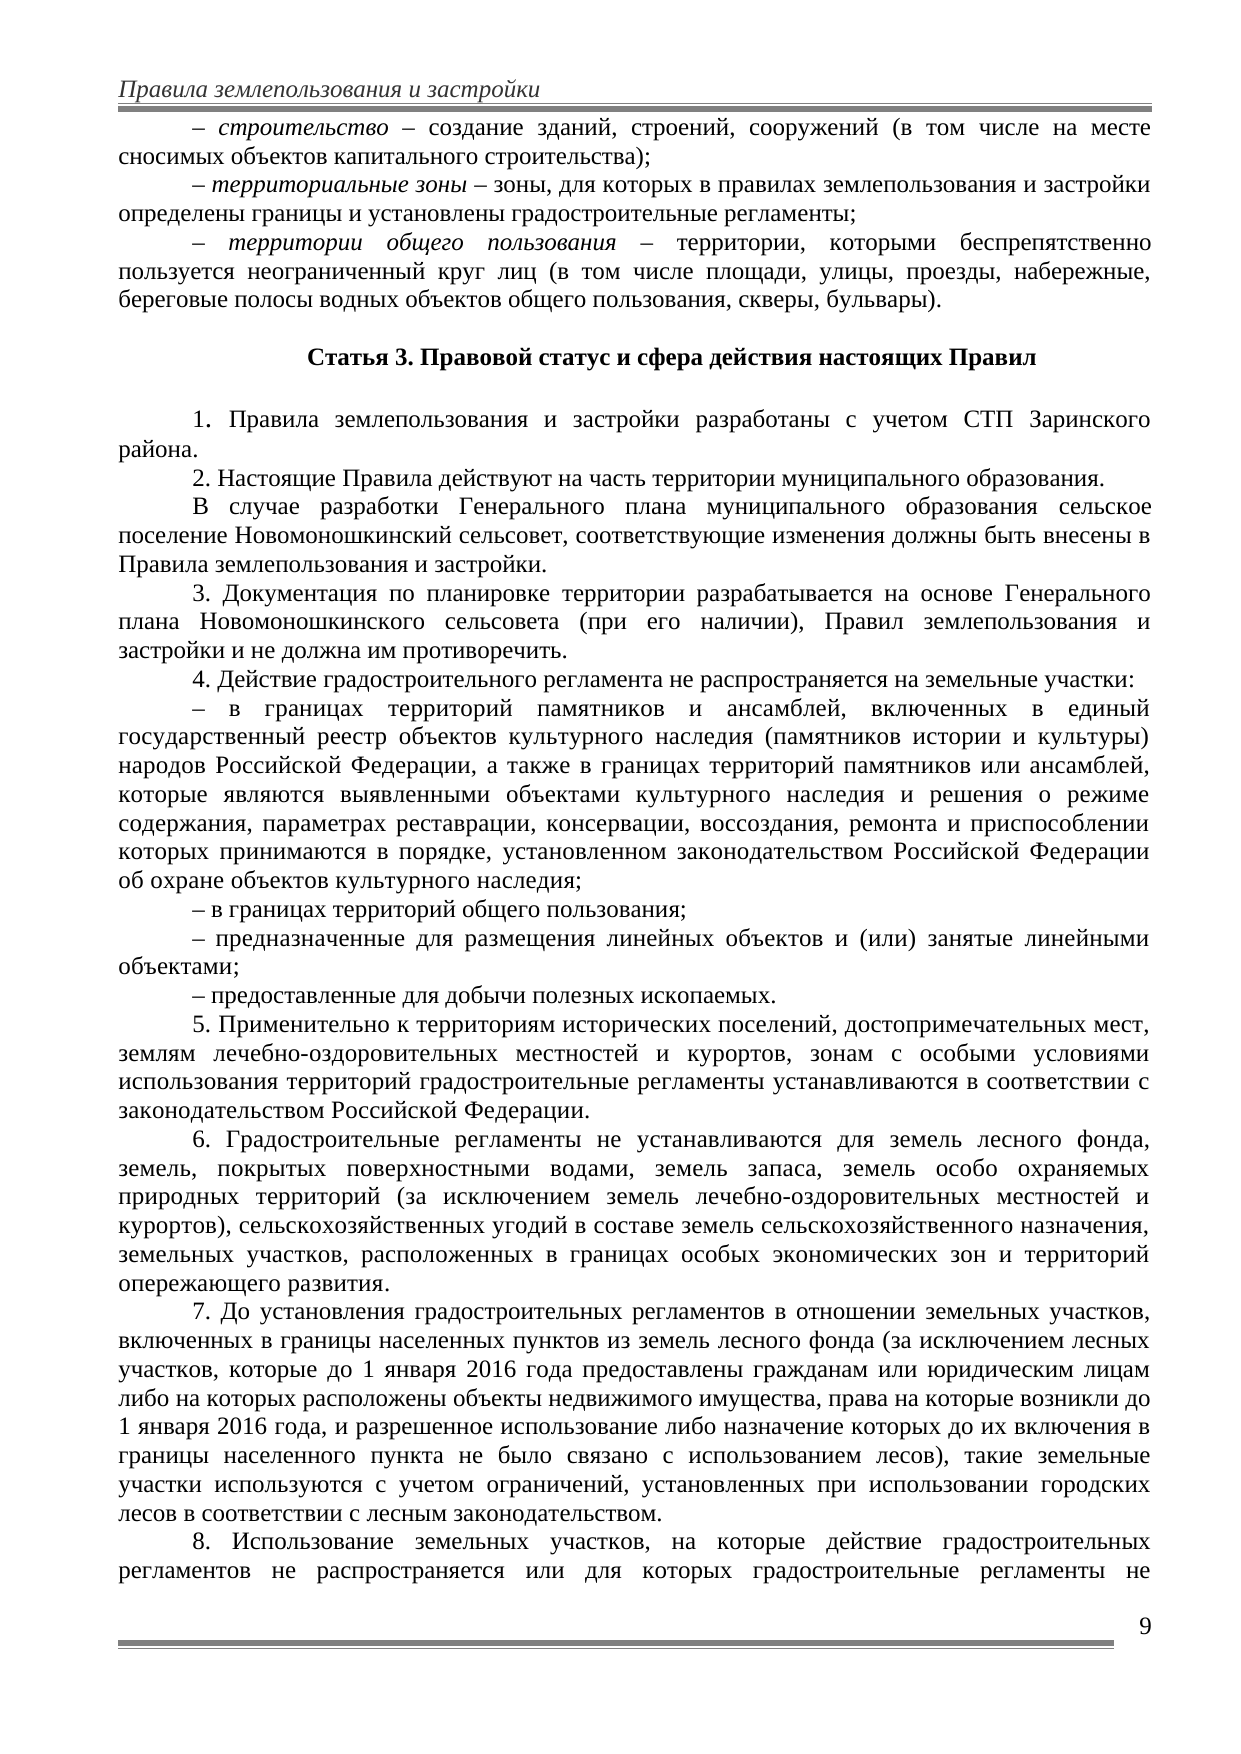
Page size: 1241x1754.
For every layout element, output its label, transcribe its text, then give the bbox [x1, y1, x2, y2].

text Статья 3. Правовой статус и сфера действия настоящих Правил [118, 342, 1152, 371]
text 1. Правила землепользования и застройки разработаны с учетом СТП Заринского района. [118, 400, 1152, 463]
text – территориальные зоны – зоны, для которых в правилах землепользования и застройки определены границы и установлены градостроительные регламенты; [118, 169, 1152, 227]
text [118, 1526, 1152, 1584]
text 6. Градостроительные регламенты не устанавливаются для земель лесного фонда, земель, покрытых поверхностными водами, земель запаса, земель особо охраняемых природных территорий (за исключением земель лечебно-оздоровительных местностей и курортов), сельскохозяйственных угодий в составе земель сельскохозяйственного назначения, земельных участков, расположенных в границах особых экономических зон и территорий опережающего развития. [118, 1124, 1152, 1296]
text 7. До установления градостроительных регламентов в отношении земельных участков, включенных в границы населенных пунктов из земель лесного фонда (за исключением лесных участков, которые до 1 января 2016 года предоставлены гражданам или юридическим лицам либо на которых расположены объекты недвижимого имущества, права на которые возникли до 1 января 2016 года, и разрешенное использование либо назначение которых до их включения в границы населенного пункта не было связано с использованием лесов), такие земельные участки используются с учетом ограничений, установленных при использовании городских лесов в соответствии с лесным законодательством. [118, 1296, 1152, 1526]
text – территории общего пользования – территории, которыми беспрепятственно пользуется неограниченный круг лиц (в том числе площади, улицы, проезды, набережные, береговые полосы водных объектов общего пользования, скверы, бульвары). [118, 227, 1152, 313]
text – предназначенные для размещения линейных объектов и (или) занятые линейными объектами; [118, 923, 1152, 980]
text 2. Настоящие Правила действуют на часть территории муниципального образования. [118, 463, 1152, 491]
text 3. Документация по планировке территории разрабатывается на основе Генерального плана Новомоношкинского сельсовета (при его наличии), Правил землепользования и застройки и не должна им противоречить. [118, 578, 1152, 664]
text – в границах территорий общего пользования; [118, 894, 1152, 923]
text – предоставленные для добычи полезных ископаемых. [118, 980, 1152, 1009]
text – в границах территорий памятников и ансамблей, включенных в единый государственный реестр объектов культурного наследия (памятников истории и культуры) народов Российской Федерации, а также в границах территорий памятников или ансамблей, которые являются выявленными объектами культурного наследия и решения о режиме содержания, параметрах реставрации, консервации, воссоздания, ремонта и приспособлении которых принимаются в порядке, установленном законодательством Российской Федерации об охране объектов культурного наследия; [118, 693, 1152, 894]
text 4. Действие градостроительного регламента не распространяется на земельные участки: [118, 664, 1152, 693]
text 5. Применительно к территориям исторических поселений, достопримечательных мест, землям лечебно-оздоровительных местностей и курортов, зонам с особыми условиями использования территорий градостроительные регламенты устанавливаются в соответствии с законодательством Российской Федерации. [118, 1009, 1152, 1124]
text – строительство – создание зданий, строений, сооружений (в том числе на месте сносимых объектов капитального строительства); [118, 112, 1152, 169]
text В случае разработки Генерального плана муниципального образования сельское поселение Новомоношкинский сельсовет, соответствующие изменения должны быть внесены в Правила землепользования и застройки. [118, 491, 1152, 578]
